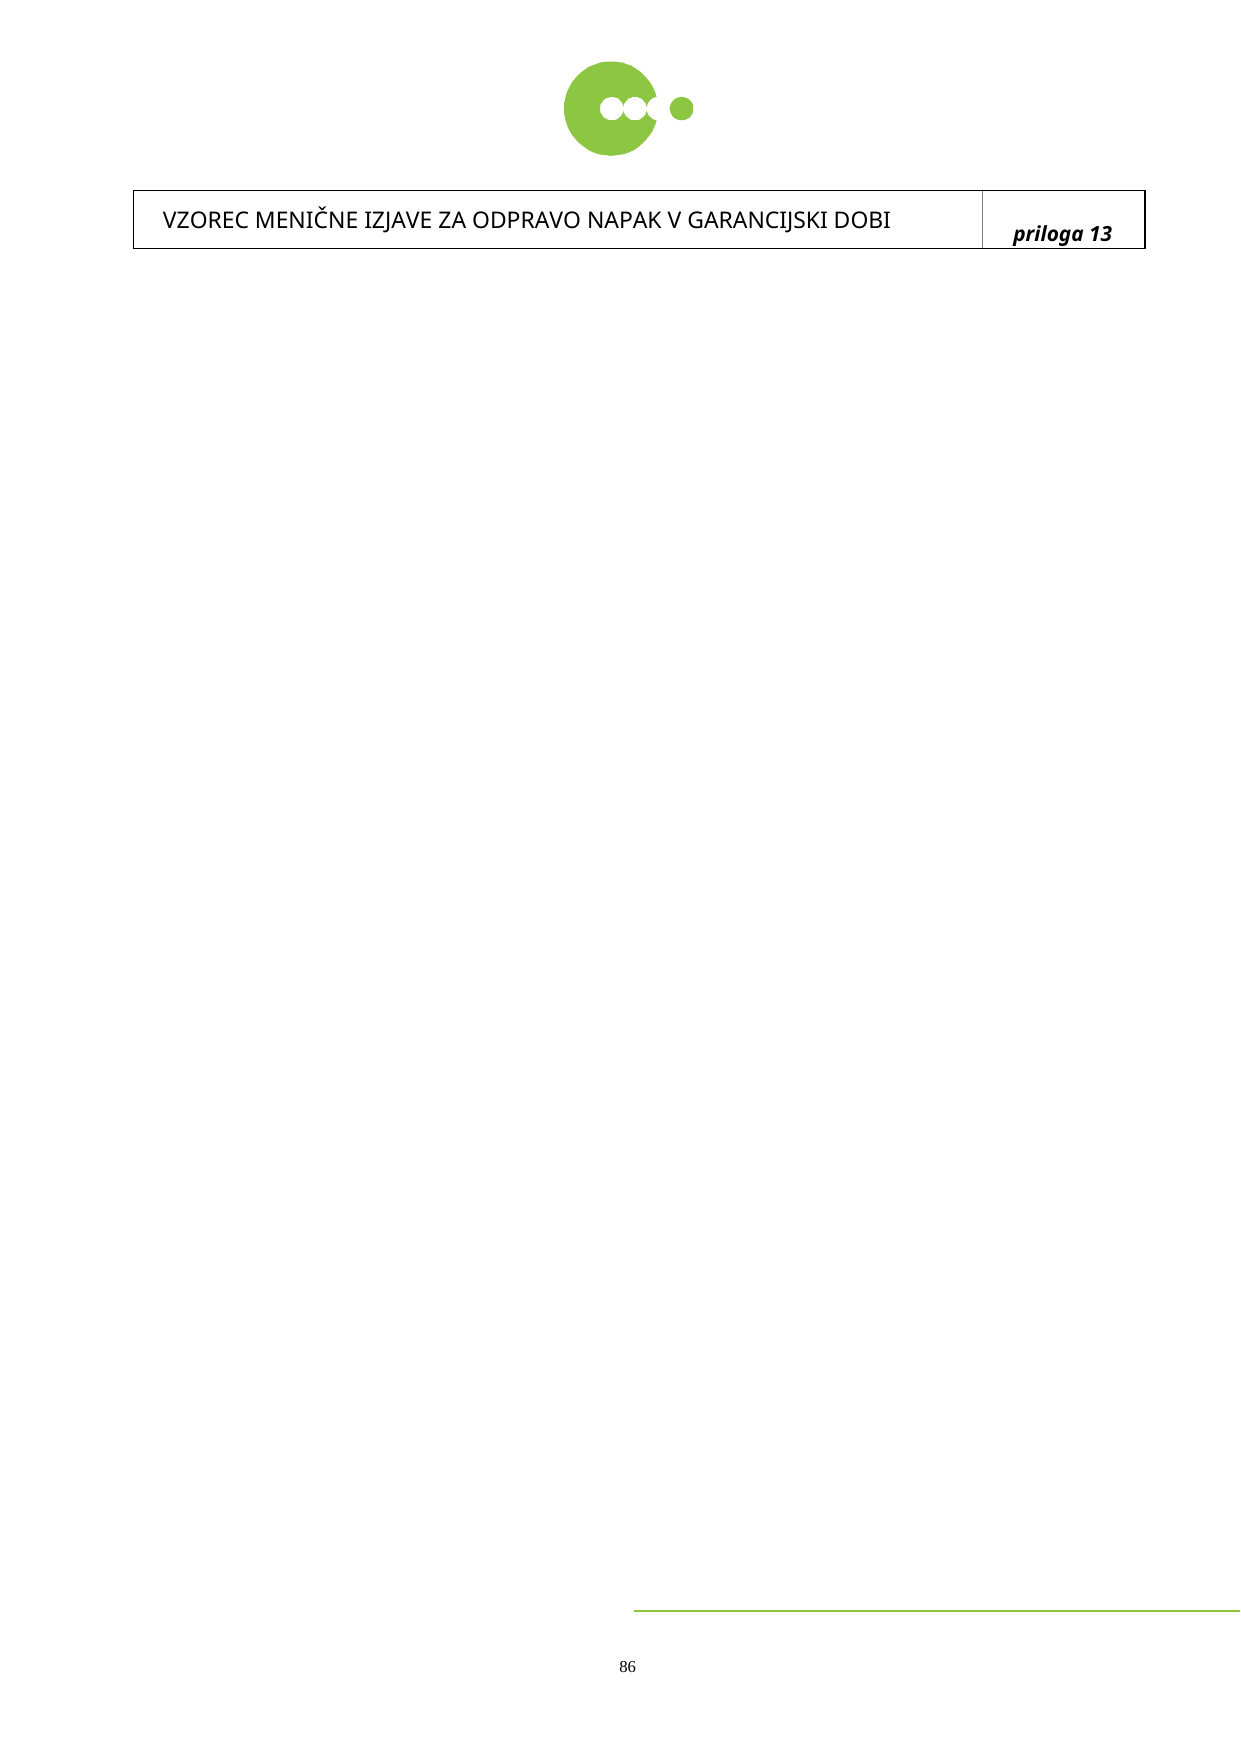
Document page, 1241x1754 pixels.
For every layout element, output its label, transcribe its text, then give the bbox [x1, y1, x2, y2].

table_header d priloga 13 [983, 191, 1144, 248]
table_header [134, 191, 155, 248]
table_header VZOREC MENIČNE IZJAVE ZA ODPRAVO NAPAK V GARANCIJSKI DOBI [155, 191, 982, 248]
